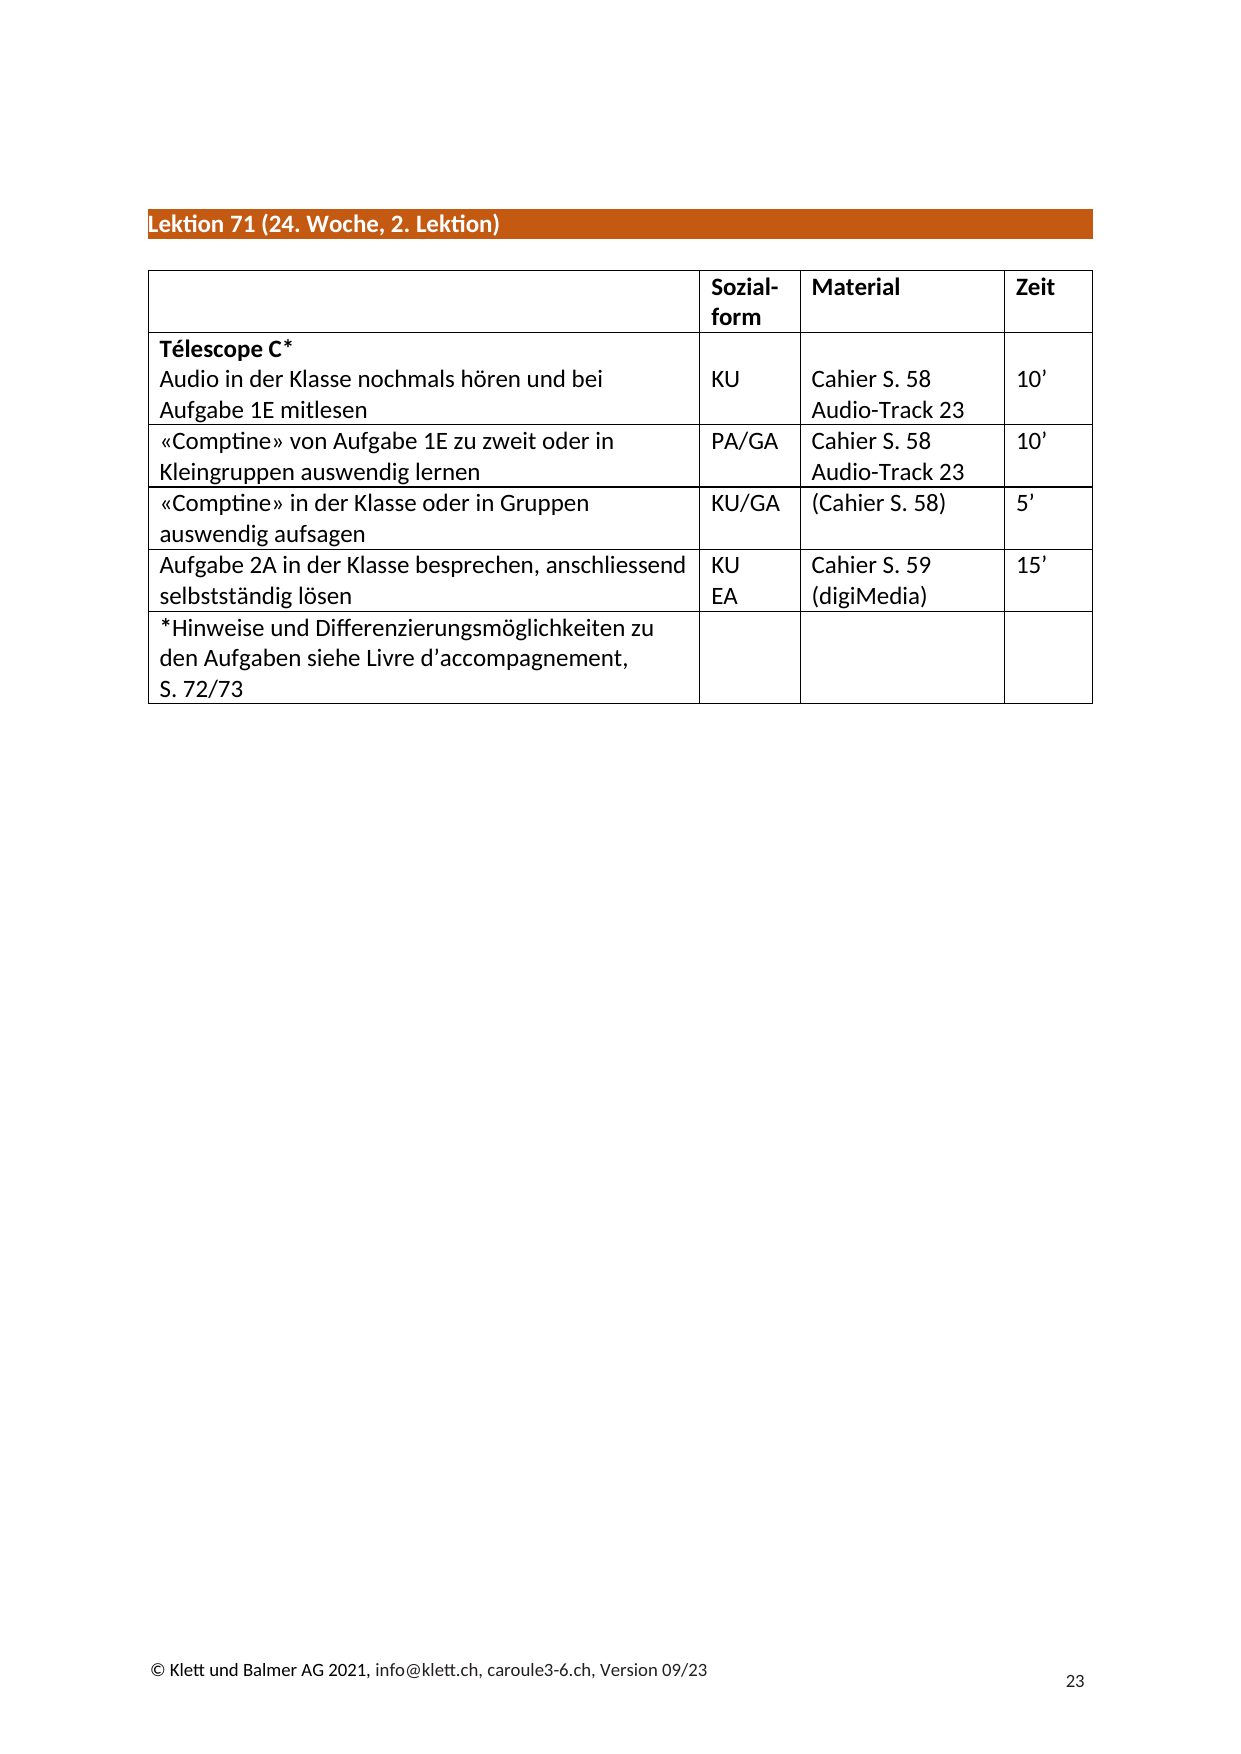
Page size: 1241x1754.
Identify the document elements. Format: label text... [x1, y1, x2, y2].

table_header Sozial-form [700, 271, 800, 332]
table_cell KU [700, 333, 800, 424]
table_header Zeit [1005, 271, 1092, 332]
table_cell PA/GA [700, 425, 800, 486]
text Lektion 71 (24. Woche, 2. Lektion) [148, 209, 1093, 239]
table_cell Cahier S. 59 (digiMedia) [801, 550, 1004, 611]
table_cell *Hinweise und Differenzierungsmöglichkeiten zu den Aufgaben siehe Livre d’accompagnement, S. 72/73 [149, 612, 699, 703]
table_cell Aufgabe 2A in der Klasse besprechen, anschliessend selbstständig lösen [149, 550, 699, 611]
table_cell Télescope C* Audio in der Klasse nochmals hören und bei Aufgabe 1E mitlesen [149, 333, 699, 424]
table_cell 10’ [1005, 333, 1092, 424]
table_cell Cahier S. 58 Audio-Track 23 [801, 333, 1004, 424]
table_cell KU/GA [700, 488, 800, 548]
table_cell 5’ [1005, 488, 1092, 548]
table_cell «Comptine» in der Klasse oder in Gruppen auswendig aufsagen [149, 488, 699, 548]
table_header Material [801, 271, 1004, 332]
table_cell KU EA [700, 550, 800, 611]
table_cell [1005, 612, 1092, 703]
table_cell «Comptine» von Aufgabe 1E zu zweit oder in Kleingruppen auswendig lernen [149, 425, 699, 486]
table_cell 15’ [1005, 550, 1092, 611]
table_header [149, 271, 699, 332]
table_cell [700, 612, 800, 703]
table_cell 10’ [1005, 425, 1092, 486]
table_cell [801, 612, 1004, 703]
table_cell Cahier S. 58 Audio-Track 23 [801, 425, 1004, 486]
table_cell (Cahier S. 58) [801, 488, 1004, 548]
